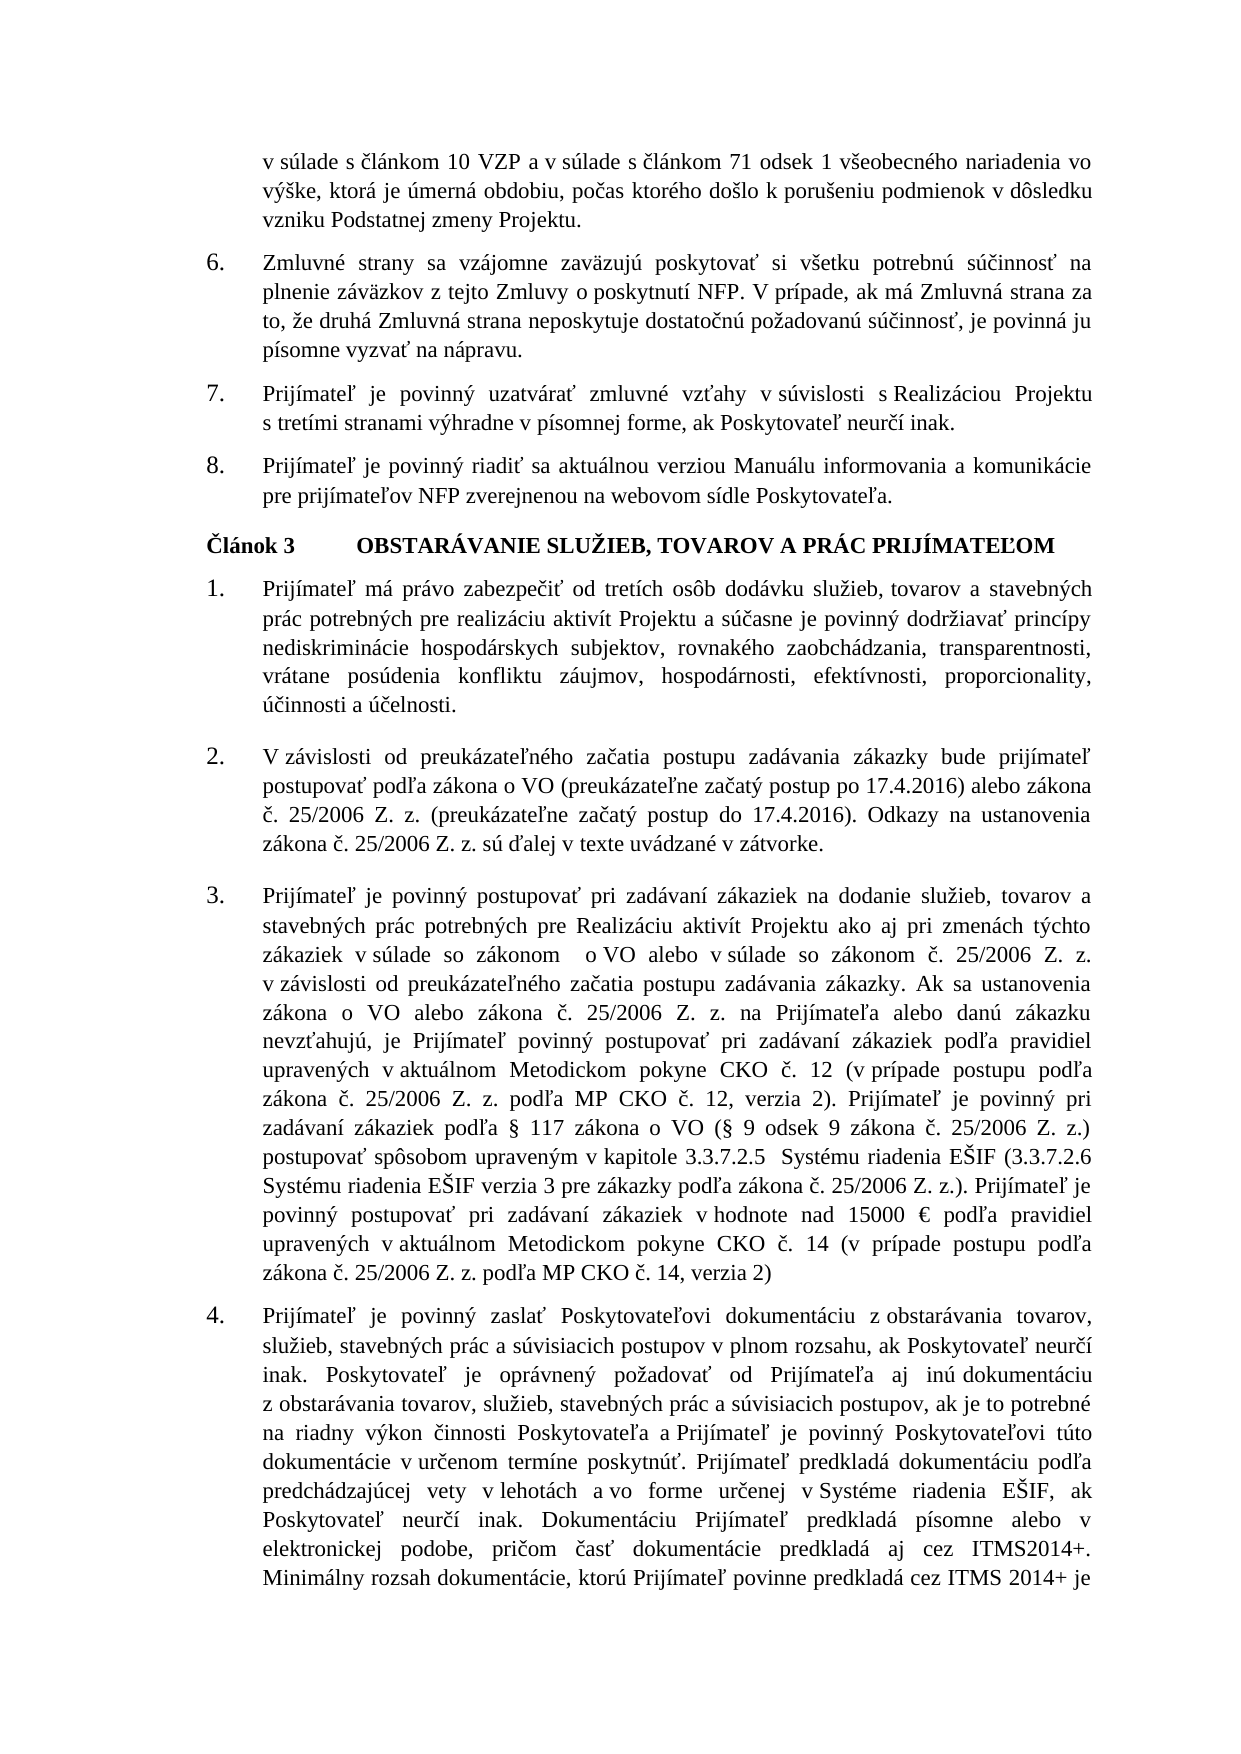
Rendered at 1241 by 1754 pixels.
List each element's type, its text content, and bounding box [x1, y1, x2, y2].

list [206, 1301, 1092, 1590]
subtitle Článok 3 OBSTARÁVANIE SLUŽIEB, TOVAROV A PRÁC PRIJÍMATEĽOM [206, 532, 1092, 558]
list Prijímateľ je povinný riadiť sa aktuálnou verziou Manuálu informovania a komunikácie pre prijímateľov NFP zverejnenou na webovom sídle Poskytovateľa. [206, 451, 1092, 508]
list Prijímateľ má právo zabezpečiť od tretích osôb dodávku služieb, tovarov a stavebných prác potrebných pre realizáciu aktivít Projektu a súčasne je povinný dodržiavať princípy nediskriminácie hospodárskych subjektov, rovnakého zaobchádzania, transparentnosti, vrátane posúdenia konfliktu záujmov, hospodárnosti, efektívnosti, proporcionality, účinnosti a účelnosti. [206, 573, 1092, 718]
list Zmluvné strany sa vzájomne zaväzujú poskytovať si všetku potrebnú súčinnosť na plnenie záväzkov z tejto Zmluvy o poskytnutí NFP. V prípade, ak má Zmluvná strana za to, že druhá Zmluvná strana neposkytuje dostatočnú požadovanú súčinnosť, je povinná ju písomne vyzvať na nápravu. [206, 247, 1092, 363]
list Prijímateľ je povinný uzatvárať zmluvné vzťahy v súvislosti s Realizáciou Projektu s tretími stranami výhradne v písomnej forme, ak Poskytovateľ neurčí inak. [206, 378, 1092, 436]
list V závislosti od preukázateľného začatia postupu zadávania zákazky bude prijímateľ postupovať podľa zákona o VO (preukázateľne začatý postup po 17.4.2016) alebo zákona č. 25/2006 Z. z. (preukázateľne začatý postup do 17.4.2016). Odkazy na ustanovenia zákona č. 25/2006 Z. z. sú ďalej v texte uvádzané v zátvorke. [206, 741, 1092, 857]
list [206, 148, 1092, 232]
list Prijímateľ je povinný postupovať pri zadávaní zákaziek na dodanie služieb, tovarov a stavebných prác potrebných pre Realizáciu aktivít Projektu ako aj pri zmenách týchto zákaziek v súlade so zákonom o VO alebo v súlade so zákonom č. 25/2006 Z. z. v závislosti od preukázateľného začatia postupu zadávania zákazky. Ak sa ustanovenia zákona o VO alebo zákona č. 25/2006 Z. z. na Prijímateľa alebo danú zákazku nevzťahujú, je Prijímateľ povinný postupovať pri zadávaní zákaziek podľa pravidiel upravených v aktuálnom Metodickom pokyne CKO č. 12 (v prípade postupu podľa zákona č. 25/2006 Z. z. podľa MP CKO č. 12, verzia 2). Prijímateľ je povinný pri zadávaní zákaziek podľa § 117 zákona o VO (§ 9 odsek 9 zákona č. 25/2006 Z. z.) postupovať spôsobom upraveným v kapitole 3.3.7.2.5 Systému riadenia EŠIF (3.3.7.2.6 Systému riadenia EŠIF verzia 3 pre zákazky podľa zákona č. 25/2006 Z. z.). Prijímateľ je povinný postupovať pri zadávaní zákaziek v hodnote nad 15000 € podľa pravidiel upravených v aktuálnom Metodickom pokyne CKO č. 14 (v prípade postupu podľa zákona č. 25/2006 Z. z. podľa MP CKO č. 14, verzia 2) [206, 880, 1092, 1286]
